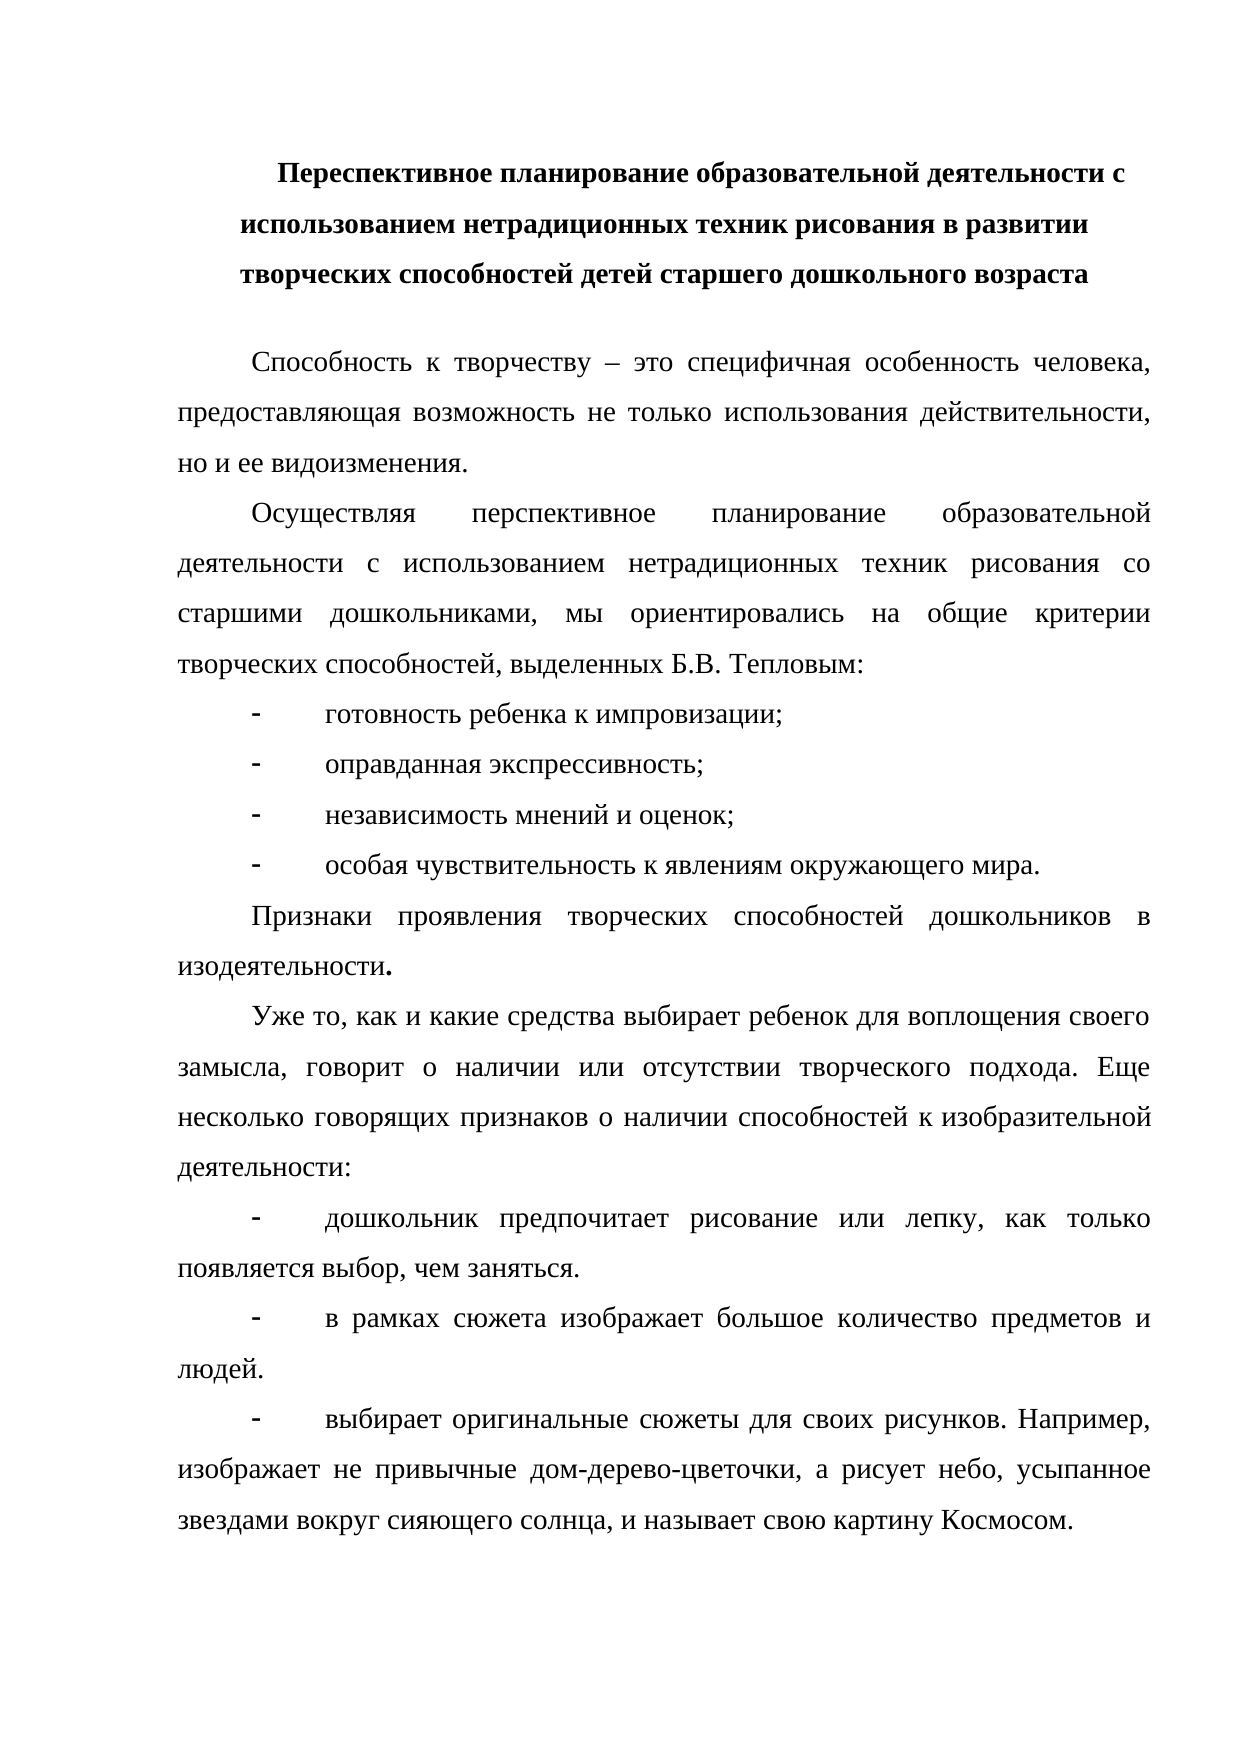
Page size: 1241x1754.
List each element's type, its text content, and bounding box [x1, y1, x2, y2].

text Признаки проявления творческих способностей дошкольников в изодеятельности. [177, 898, 1152, 982]
text Переспективное планирование образовательной деятельности с использованием нетрадиционных техник рисования в развитии творческих способностей детей старшего дошкольного возраста [177, 156, 1152, 290]
list готовность ребенка к импровизации; [177, 696, 1152, 730]
list выбирает оригинальные сюжеты для своих рисунков. Например, изображает не привычные дом-дерево-цветочки, а рисует небо, усыпанное звездами вокруг сияющего солнца, и называет свою картину Космосом. [177, 1401, 1152, 1536]
text Уже то, как и какие средства выбирает ребенок для воплощения своего замысла, говорит о наличии или отсутствии творческого подхода. Еще несколько говорящих признаков о наличии способностей к изобразительной деятельности: [177, 998, 1152, 1183]
text Способность к творчеству – это специфичная особенность человека, предоставляющая возможность не только использования действительности, но и ее видоизменения. [177, 428, 1152, 478]
list независимость мнений и оценок; [177, 797, 1152, 831]
text Осуществляя перспективное планирование образовательной деятельности с использованием нетрадиционных техник рисования со старшими дошкольниками, мы ориентировались на общие критерии творческих способностей, выделенных Б.В. Тепловым: [177, 495, 1152, 679]
list особая чувствительность к явлениям окружающего мира. [177, 847, 1152, 881]
list дошкольник предпочитает рисование или лепку, как только появляется выбор, чем заняться. [177, 1200, 1152, 1284]
list оправданная экспрессивность; [177, 747, 1152, 780]
list в рамках сюжета изображает большое количество предметов и людей. [177, 1301, 1152, 1384]
text Способность к творчеству – это специфичная особенность человека, предоставляющая возможность не только использования действительности, но и ее видоизменения. [177, 344, 1152, 394]
